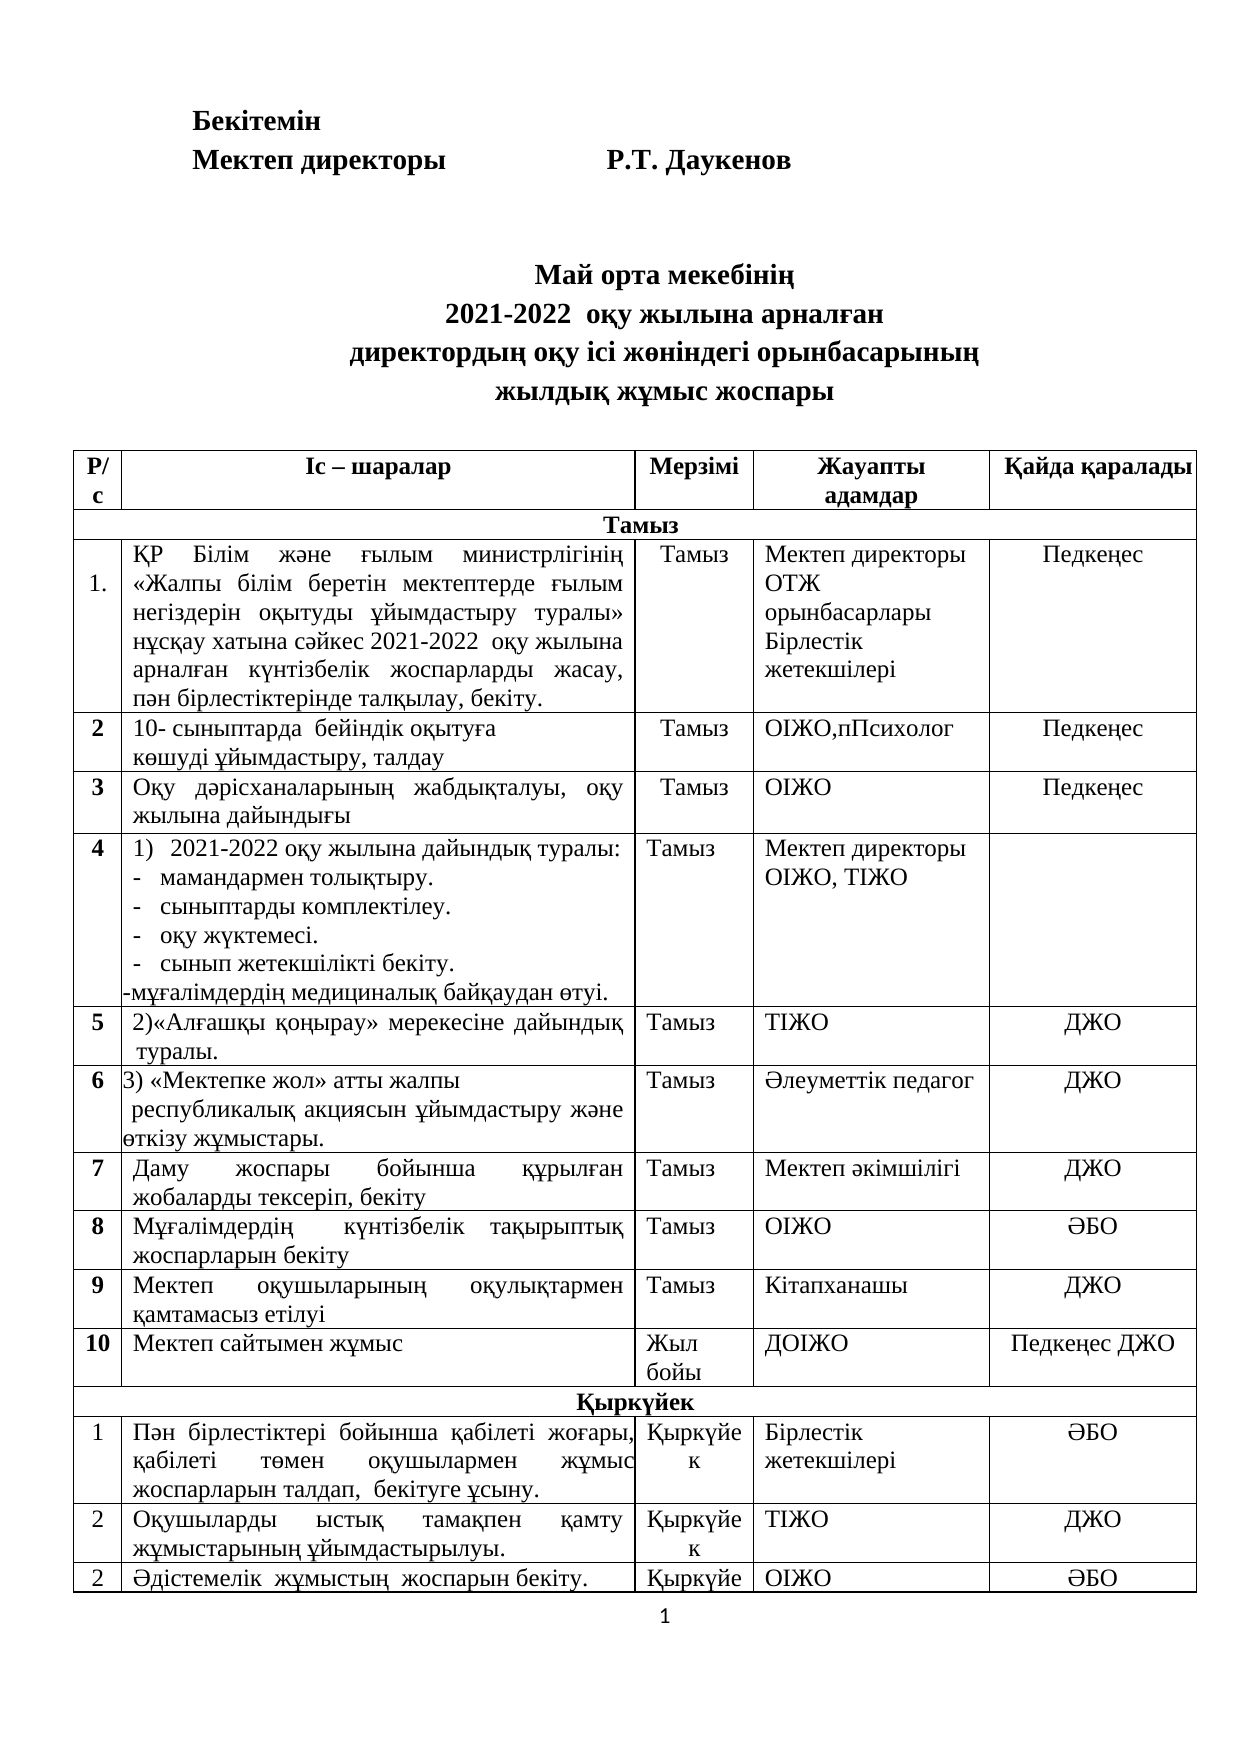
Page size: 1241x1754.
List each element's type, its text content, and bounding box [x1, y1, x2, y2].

text директордың оқу ісі жөніндегі орынбасарының [192, 334, 1137, 368]
table_cell Пән бірлестіктері бойынша қабілеті жоғары, қабілеті төмен оқушылармен жұмыс жоспарларын талдап, бекітуге ұсыну. [122, 1417, 634, 1503]
table_cell ҚР Білім және ғылым министрлігінің «Жалпы білім беретін мектептерде ғылым негіздерін оқытуды ұйымдастыру туралы» нұсқау хатына сәйкес 2021-2022 оқу жылына арналған күнтізбелік жоспарларды жасау, пән бірлестіктерінде талқылау, бекіту. [122, 540, 634, 712]
table_cell [990, 834, 1196, 1006]
table_cell Қыркүйек [636, 1417, 753, 1503]
table_cell Әлеуметтік педагог [754, 1066, 989, 1152]
table_cell Мектеп әкімшілігі [754, 1153, 989, 1210]
table_cell 2)«Алғашқы қоңырау» мерекесіне дайындық туралы. [122, 1007, 634, 1064]
table_header Р/с [74, 451, 121, 509]
table_cell Оқу дәрісханаларының жабдықталуы, оқу жылына дайындығы [122, 772, 634, 832]
table_cell Мұғалімдердің күнтізбелік тақырыптық жоспарларын бекіту [122, 1211, 634, 1269]
table_cell 5 [74, 1007, 121, 1064]
table_cell Педкеңес ДЖО [990, 1329, 1196, 1386]
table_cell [122, 1563, 634, 1591]
table_cell Тамыз [636, 1211, 753, 1269]
table_cell 10- сыныптарда бейіндік оқытуға көшуді ұйымдастыру, талдау [122, 713, 634, 771]
table_cell Тамыз [74, 510, 1196, 538]
table_cell ӘБО [990, 1417, 1196, 1503]
text 2021-2022 оқу жылына арналған [192, 296, 1137, 329]
table_cell Мектеп директоры ОТЖ орынбасарлары Бірлестік жетекшілері [754, 540, 989, 712]
table_cell Тамыз [636, 772, 753, 832]
table_cell Мектеп оқушыларының оқулықтармен қамтамасыз етілуі [122, 1270, 634, 1327]
table_cell 2 [74, 713, 121, 771]
table_cell 2021-2022 оқу жылына дайындық туралы: мамандармен толықтыру. сыныптарды комплектілеу. оқу жүктемесі. сынып жетекшілікті бекіту. -мұғалімдердің медициналық байқаудан өтуі. [122, 834, 634, 1006]
text Май орта мекебінің [192, 257, 1137, 291]
table_cell ОІЖО,пПсихолог [754, 713, 989, 771]
table_cell ДОІЖО [754, 1329, 989, 1386]
text Бекітемін [192, 103, 1137, 137]
table_cell Мектеп директоры ОІЖО, ТІЖО [754, 834, 989, 1006]
table_cell 7 [74, 1153, 121, 1210]
table_cell Тамыз [636, 1270, 753, 1327]
table_cell 10 [74, 1329, 121, 1386]
table_header Іс – шаралар [122, 451, 634, 509]
table_cell 3) «Мектепке жол» атты жалпы республикалық акциясын ұйымдастыру және өткізу жұмыстары. [122, 1066, 634, 1152]
table_cell ОІЖО [754, 1563, 989, 1591]
table_header Мерзімі [636, 451, 753, 509]
table_header Қайда қаралады [990, 451, 1196, 509]
table_cell Тамыз [636, 540, 753, 712]
table_cell Педкеңес [990, 713, 1196, 771]
table_cell ТІЖО [754, 1504, 989, 1562]
table_cell ДЖО [990, 1504, 1196, 1562]
table_cell 8 [74, 1211, 121, 1269]
table_cell ОІЖО [754, 1211, 989, 1269]
table_cell ДЖО [990, 1066, 1196, 1152]
table_cell Мектеп сайтымен жұмыс [122, 1329, 634, 1386]
table_cell 1. [74, 540, 121, 712]
table_cell 6 [74, 1066, 121, 1152]
table_cell ДЖО [990, 1153, 1196, 1210]
table_cell Тамыз [636, 1153, 753, 1210]
table_cell Қыркүйек [636, 1504, 753, 1562]
table_cell ДЖО [990, 1007, 1196, 1064]
table_cell 9 [74, 1270, 121, 1327]
table_cell Жыл бойы [636, 1329, 753, 1386]
table_cell Тамыз [636, 834, 753, 1006]
table_cell Бірлестік жетекшілері [754, 1417, 989, 1503]
table_header Жауапты адамдар [754, 451, 989, 509]
text жылдық жұмыс жоспары [192, 373, 1137, 407]
table_cell ӘБО [990, 1563, 1196, 1591]
text Мектеп директоры Р.Т. Даукенов [192, 142, 1137, 175]
table_cell ӘБО [990, 1211, 1196, 1269]
table_cell Қыркүйек [636, 1563, 753, 1591]
table_cell Даму жоспары бойынша құрылған жобаларды тексеріп, бекіту [122, 1153, 634, 1210]
table_cell 4 [74, 834, 121, 1006]
table_cell Тамыз [636, 713, 753, 771]
table_cell ДЖО [990, 1270, 1196, 1327]
table_cell Қыркүйек [74, 1387, 1196, 1416]
table_cell 3 [74, 772, 121, 832]
table_cell Педкеңес [990, 540, 1196, 712]
table_cell 1 [74, 1417, 121, 1503]
table_cell Тамыз [636, 1066, 753, 1152]
table_cell ОІЖО [754, 772, 989, 832]
table_cell Оқушыларды ыстық тамақпен қамту жұмыстарының ұйымдастырылуы. [122, 1504, 634, 1562]
table_cell 2 [74, 1504, 121, 1562]
table_cell Педкеңес [990, 772, 1196, 832]
table_cell Тамыз [636, 1007, 753, 1064]
table_cell 2 [74, 1563, 121, 1591]
table_cell Кітапханашы [754, 1270, 989, 1327]
table_cell ТІЖО [754, 1007, 989, 1064]
